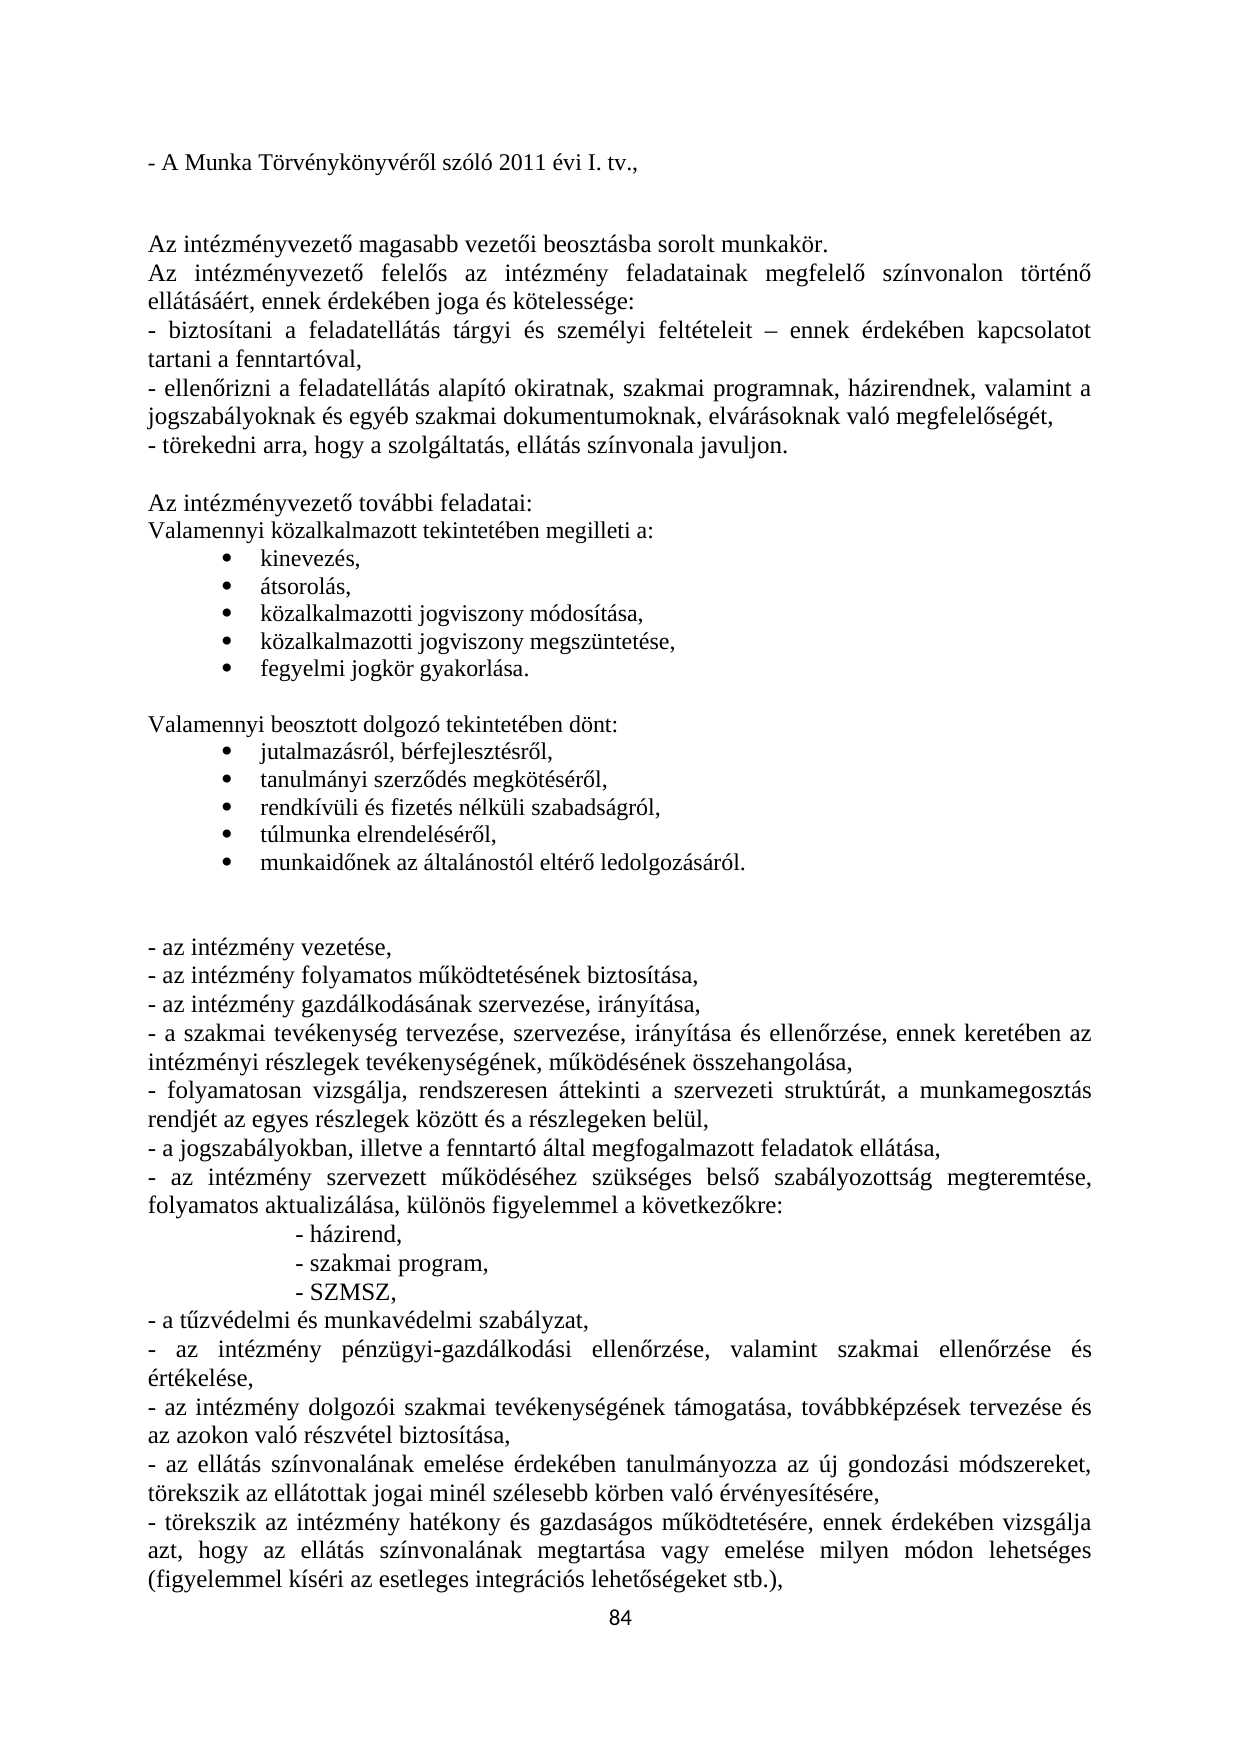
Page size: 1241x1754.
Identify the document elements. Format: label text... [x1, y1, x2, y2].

list munkaidőnek az általánostól eltérő ledolgozásáról. [223, 848, 1092, 875]
text - a szakmai tevékenység tervezése, szervezése, irányítása és ellenőrzése, ennek keretében az intézményi részlegek tevékenységének, működésének összehangolása, [148, 1018, 1092, 1075]
text - szakmai program, [148, 1248, 1092, 1277]
text - ellenőrizni a feladatellátás alapító okiratnak, szakmai programnak, házirendnek, valamint a jogszabályoknak és egyéb szakmai dokumentumoknak, elvárásoknak való megfelelőségét, [148, 373, 1092, 430]
list túlmunka elrendeléséről, [223, 820, 1092, 848]
text Az intézményvezető felelős az intézmény feladatainak megfelelő színvonalon történő ellátásáért, ennek érdekében joga és kötelessége: [148, 258, 1092, 315]
text Valamennyi beosztott dolgozó tekintetében dönt: [148, 710, 1092, 737]
text - az intézmény szervezett működéséhez szükséges belső szabályozottság megteremtése, folyamatos aktualizálása, különös figyelemmel a következőkre: [148, 1162, 1092, 1219]
text - folyamatosan vizsgálja, rendszeresen áttekinti a szervezeti struktúrát, a munkamegosztás rendjét az egyes részlegek között és a részlegeken belül, [148, 1075, 1092, 1133]
text - törekszik az intézmény hatékony és gazdaságos működtetésére, ennek érdekében vizsgálja azt, hogy az ellátás színvonalának megtartása vagy emelése milyen módon lehetséges (figyelemmel kíséri az esetleges integrációs lehetőségeket stb.), [148, 1507, 1092, 1593]
text - törekedni arra, hogy a szolgáltatás, ellátás színvonala javuljon. [148, 430, 1092, 459]
text - az intézmény dolgozói szakmai tevékenységének támogatása, továbbképzések tervezése és az azokon való részvétel biztosítása, [148, 1392, 1092, 1449]
text - az intézmény folyamatos működtetésének biztosítása, [148, 960, 1092, 989]
list átsorolás, [223, 572, 1092, 599]
text - A Munka Törvénykönyvéről szóló 2011 évi I. tv., [148, 148, 1092, 175]
text Az intézményvezető további feladatai: [148, 488, 1092, 516]
list rendkívüli és fizetés nélküli szabadságról, [223, 792, 1092, 820]
text - az intézmény vezetése, [148, 932, 1092, 960]
list kinevezés, [223, 544, 1092, 572]
text Az intézményvezető magasabb vezetői beosztásba sorolt munkakör. [148, 229, 1092, 258]
text - az intézmény pénzügyi-gazdálkodási ellenőrzése, valamint szakmai ellenőrzése és értékelése, [148, 1334, 1092, 1392]
text - biztosítani a feladatellátás tárgyi és személyi feltételeit – ennek érdekében kapcsolatot tartani a fenntartóval, [148, 315, 1092, 373]
list fegyelmi jogkör gyakorlása. [223, 654, 1092, 682]
text - a tűzvédelmi és munkavédelmi szabályzat, [148, 1305, 1092, 1334]
text - házirend, [148, 1219, 1092, 1248]
text - a jogszabályokban, illetve a fenntartó által megfogalmazott feladatok ellátása, [148, 1133, 1092, 1162]
list közalkalmazotti jogviszony megszüntetése, [223, 627, 1092, 654]
text - az intézmény gazdálkodásának szervezése, irányítása, [148, 989, 1092, 1018]
text Valamennyi közalkalmazott tekintetében megilleti a: [148, 516, 1092, 544]
text - az ellátás színvonalának emelése érdekében tanulmányozza az új gondozási módszereket, törekszik az ellátottak jogai minél szélesebb körben való érvényesítésére, [148, 1449, 1092, 1507]
list közalkalmazotti jogviszony módosítása, [223, 599, 1092, 627]
text - SZMSZ, [148, 1277, 1092, 1305]
list tanulmányi szerződés megkötéséről, [223, 765, 1092, 792]
list jutalmazásról, bérfejlesztésről, [223, 737, 1092, 765]
